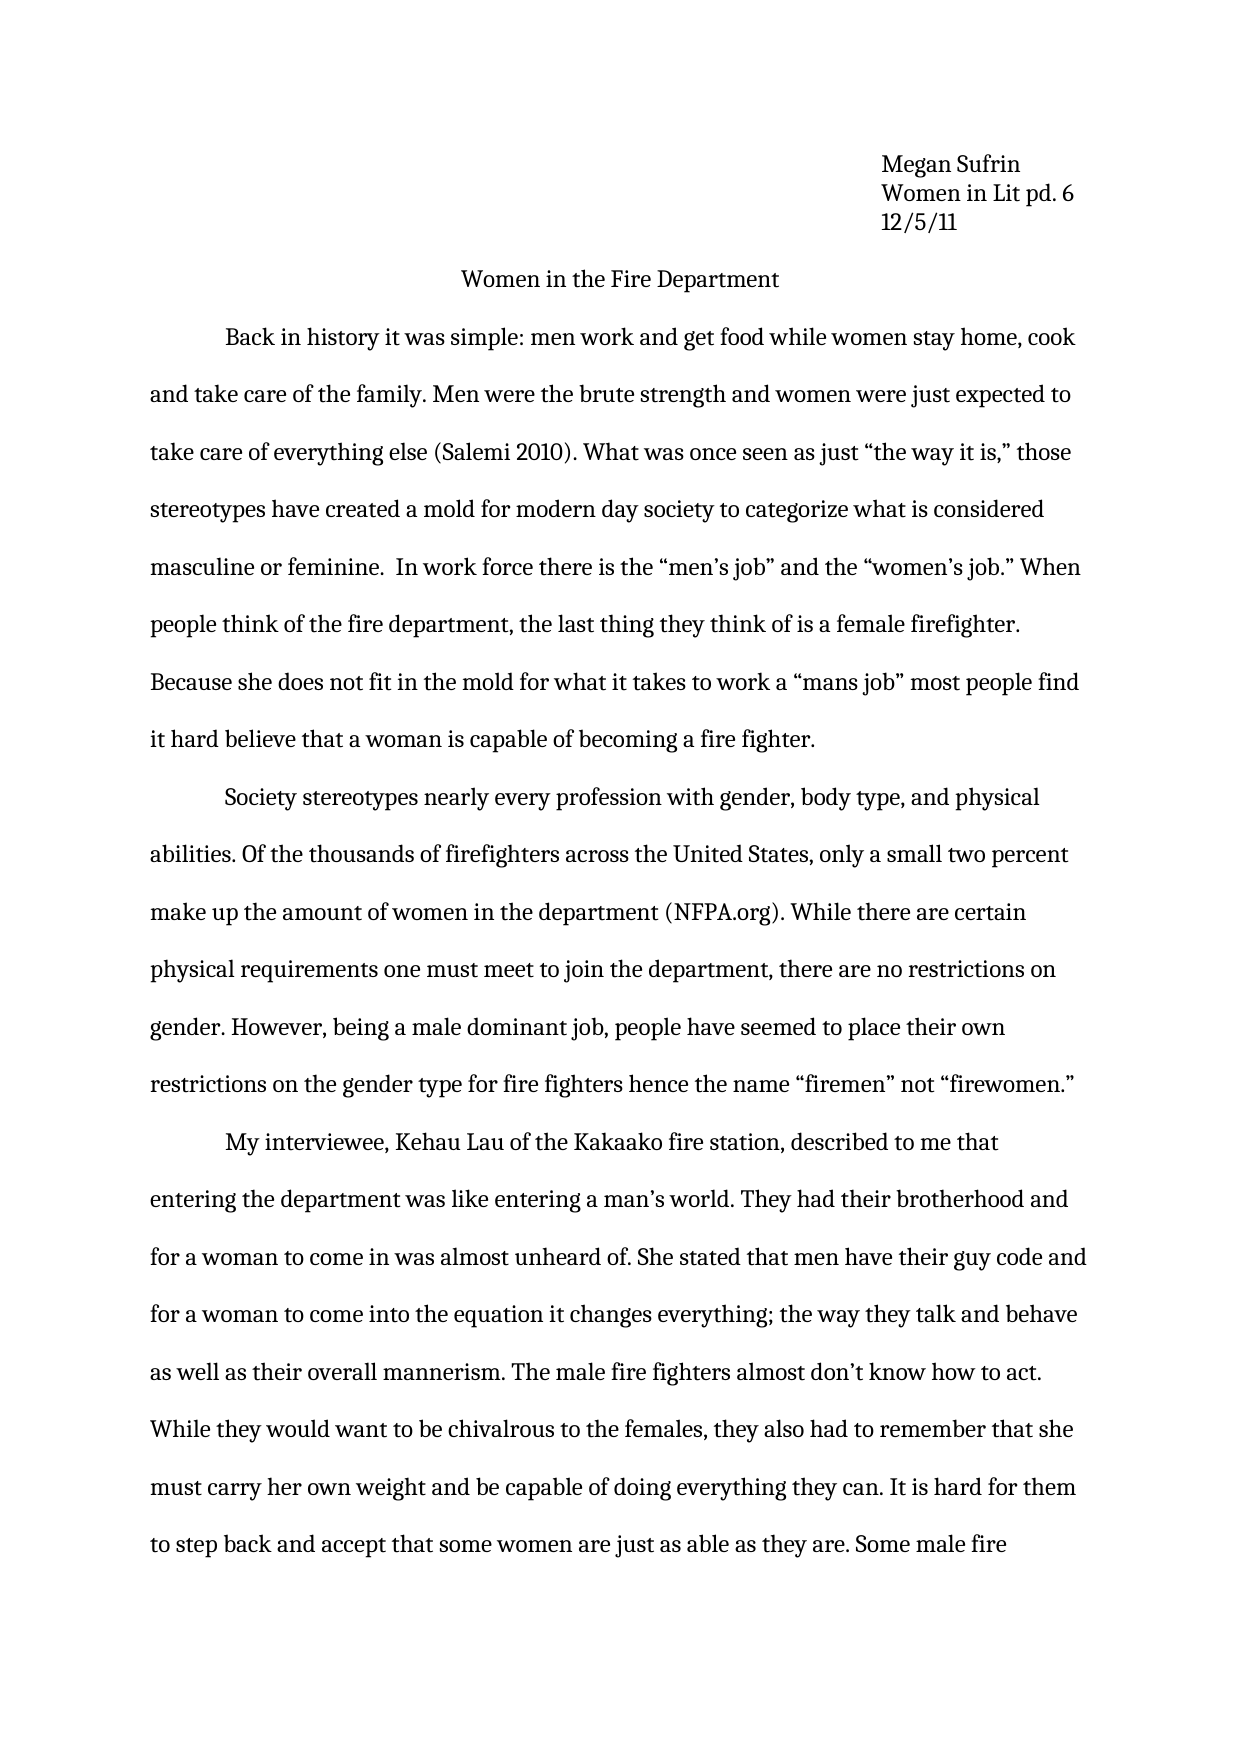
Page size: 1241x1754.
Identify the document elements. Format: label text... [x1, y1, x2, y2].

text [150, 1127, 1090, 1559]
text Women in the Fire Department [150, 265, 1090, 294]
text Society stereotypes nearly every profession with gender, body type, and physical abilities. Of the thousands of firefighters across the United States, only a small two percent make up the amount of women in the department (NFPA.org). While there are certain physical requirements one must meet to join the department, there are no restrictions on gender. However, being a male dominant job, people have seemed to place their own restrictions on the gender type for fire fighters hence the name “firemen” not “firewomen.” [150, 782, 1090, 1099]
text 12/5/11 [150, 207, 1090, 236]
text Women in Lit pd. 6 [150, 179, 1090, 207]
text Back in history it was simple: men work and get food while women stay home, cook and take care of the family. Men were the brute strength and women were just expected to take care of everything else (Salemi 2010). What was once seen as just “the way it is,” those stereotypes have created a mold for modern day society to categorize what is considered masculine or feminine. In work force there is the “men’s job” and the “women’s job.” When people think of the fire department, the last thing they think of is a female firefighter. Because she does not fit in the mold for what it takes to work a “mans job” most people find it hard believe that a woman is capable of becoming a fire fighter. [150, 322, 1090, 754]
text Megan Sufrin [150, 150, 1090, 179]
